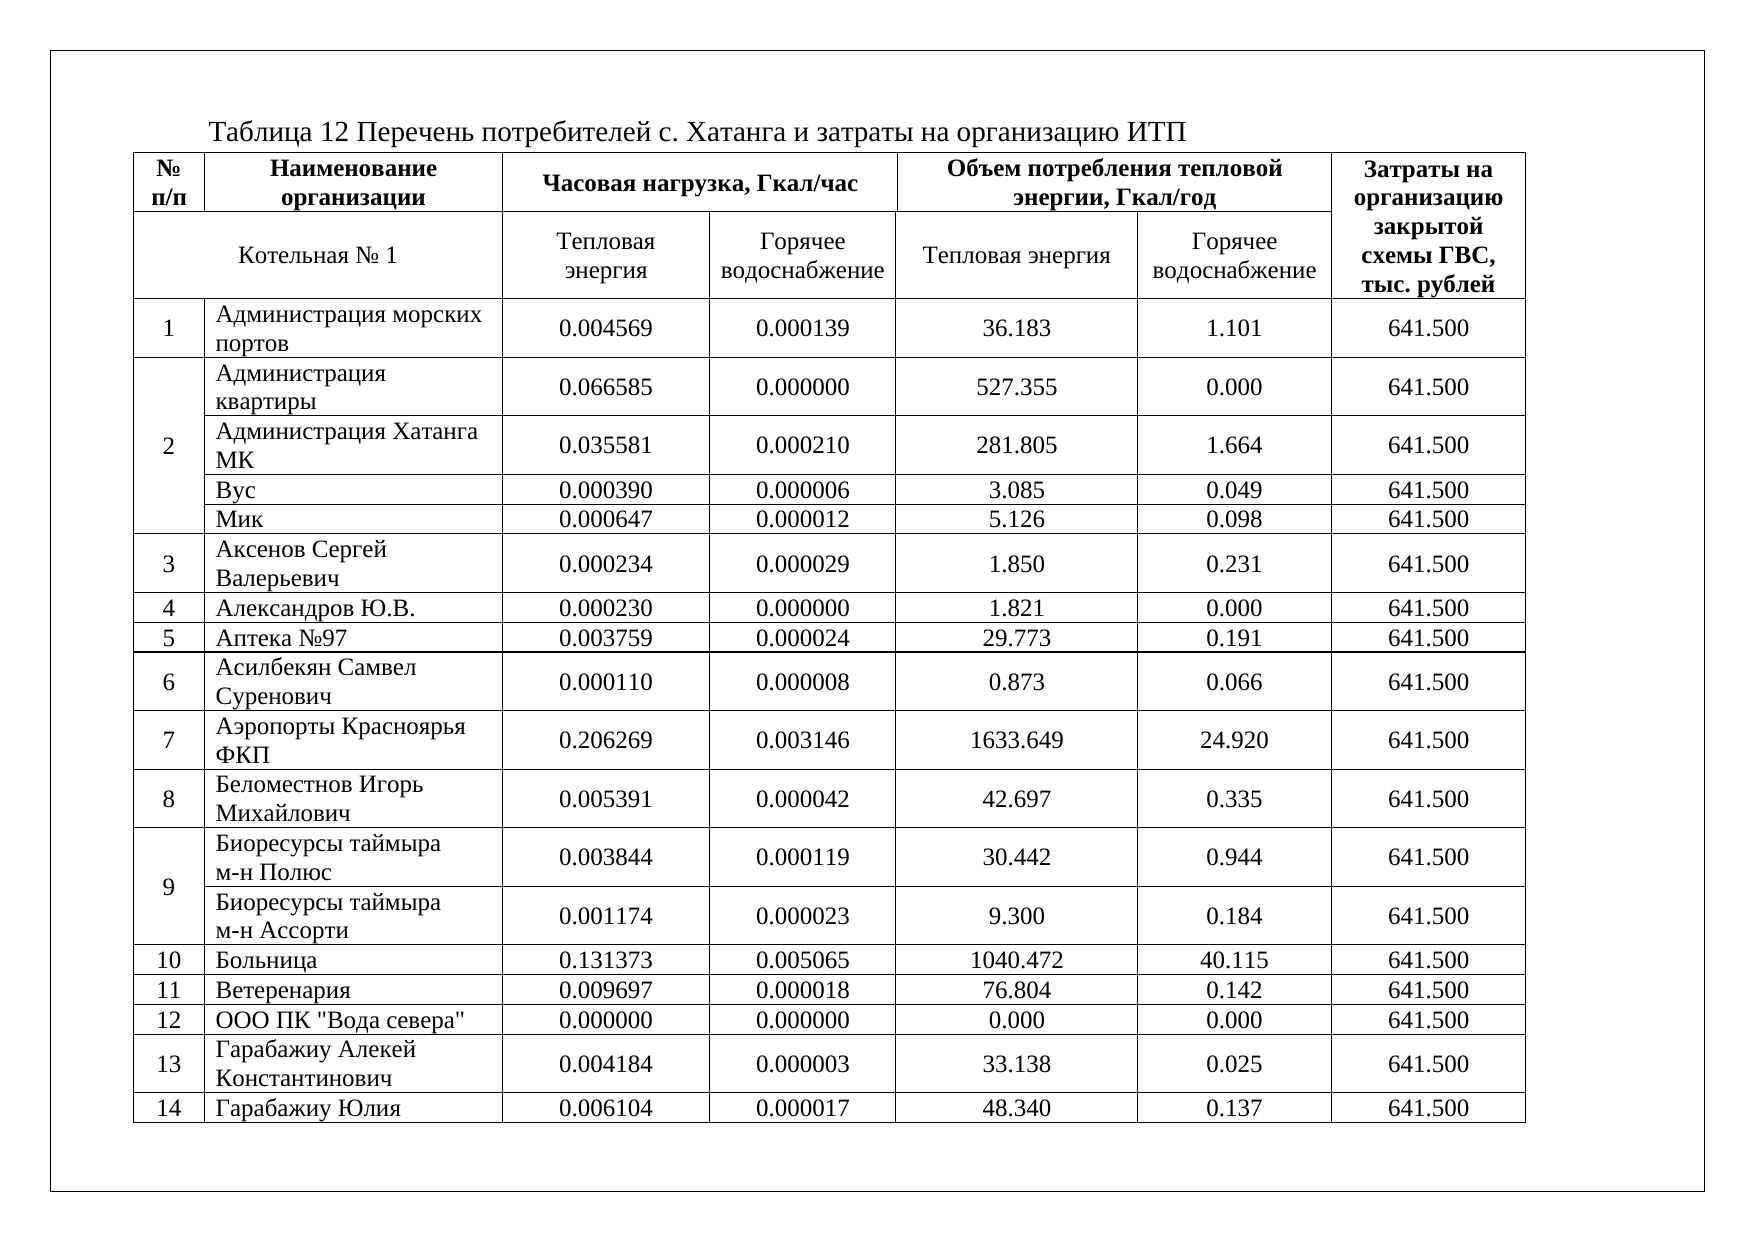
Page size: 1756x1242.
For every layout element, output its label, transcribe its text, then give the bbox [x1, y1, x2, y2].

table_cell Биоресурсы таймыра м-н Полюс [205, 828, 502, 886]
table_cell 0.000029 [710, 534, 895, 592]
table_cell Тепловая энергия [503, 212, 709, 298]
table_cell 0.004569 [503, 299, 709, 357]
table_cell 0.000230 [503, 593, 709, 622]
table_cell 641.500 [1332, 534, 1525, 592]
table_cell 0.098 [1138, 505, 1331, 533]
table_cell 0.004184 [503, 1035, 709, 1092]
table_cell 0.049 [1138, 475, 1331, 503]
table_cell 0.035581 [503, 416, 709, 474]
table_cell 281.805 [896, 416, 1137, 474]
table_cell 0.000024 [710, 623, 895, 651]
table_cell 0.000390 [503, 475, 709, 503]
table_cell 4 [134, 593, 204, 622]
table_cell 0.184 [1138, 887, 1331, 944]
table_cell Администрация квартиры [205, 358, 502, 415]
table_cell 0.137 [1138, 1093, 1331, 1122]
table_cell 641.500 [1332, 770, 1525, 827]
table_cell 0.231 [1138, 534, 1331, 592]
table_cell 9.300 [896, 887, 1137, 944]
table_cell 0.000042 [710, 770, 895, 827]
table_cell Биоресурсы таймыра м-н Ассорти [205, 887, 502, 944]
table_cell 0.005391 [503, 770, 709, 827]
table_cell 0.191 [1138, 623, 1331, 651]
table_cell 0.000008 [710, 653, 895, 710]
table_cell 0.000119 [710, 828, 895, 886]
table_cell Аптека №97 [205, 623, 502, 651]
table_cell Ветеренария [205, 975, 502, 1004]
table_cell 0.000647 [503, 505, 709, 533]
table_cell 76.804 [896, 975, 1137, 1004]
table_cell 641.500 [1332, 945, 1525, 974]
table_cell 13 [134, 1035, 204, 1092]
table_cell 0.009697 [503, 975, 709, 1004]
table_cell 641.500 [1332, 505, 1525, 533]
table_cell 40.115 [1138, 945, 1331, 974]
table_cell 0.000006 [710, 475, 895, 503]
table_cell 0.944 [1138, 828, 1331, 886]
table_cell Горячее водоснабжение [710, 212, 895, 298]
table_cell 14 [134, 1093, 204, 1122]
table_cell 11 [134, 975, 204, 1004]
table_cell 9 [134, 828, 204, 944]
table_cell 0.000000 [503, 1005, 709, 1033]
table_header Объем потребления тепловой энергии, Гкал/год [898, 153, 1331, 211]
table_cell 5.126 [896, 505, 1137, 533]
table_cell 0.873 [896, 653, 1137, 710]
table_cell 0.206269 [503, 711, 709, 768]
table_cell 0.335 [1138, 770, 1331, 827]
table_cell 1040.472 [896, 945, 1137, 974]
table_cell Администрация морских портов [205, 299, 502, 357]
table_cell 1633.649 [896, 711, 1137, 768]
table_cell 29.773 [896, 623, 1137, 651]
table_cell 10 [134, 945, 204, 974]
table_cell 0.003759 [503, 623, 709, 651]
table_cell 641.500 [1332, 711, 1525, 768]
table_cell 0.000000 [710, 1005, 895, 1033]
table_cell 3 [134, 534, 204, 592]
table_cell 0.131373 [503, 945, 709, 974]
table_cell 1.850 [896, 534, 1137, 592]
table_cell 0.066 [1138, 653, 1331, 710]
table_cell 641.500 [1332, 1093, 1525, 1122]
table_cell 6 [134, 653, 204, 710]
table_cell 641.500 [1332, 1035, 1525, 1092]
table_cell 641.500 [1332, 653, 1525, 710]
table_cell 0.000 [1138, 593, 1331, 622]
table_cell 641.500 [1332, 416, 1525, 474]
table_cell 641.500 [1332, 475, 1525, 503]
table_cell 3.085 [896, 475, 1137, 503]
table_cell 0.000000 [710, 593, 895, 622]
table_cell 527.355 [896, 358, 1137, 415]
table_cell 0.000000 [710, 358, 895, 415]
table_cell 0.000012 [710, 505, 895, 533]
table_header Часовая нагрузка, Гкал/час [503, 153, 897, 211]
table_cell Аксенов Сергей Валерьевич [205, 534, 502, 592]
table_cell 8 [134, 770, 204, 827]
table_cell 1 [134, 299, 204, 357]
table_cell 30.442 [896, 828, 1137, 886]
table_cell 5 [134, 623, 204, 651]
table_cell 0.000139 [710, 299, 895, 357]
table_cell 1.664 [1138, 416, 1331, 474]
table_cell 48.340 [896, 1093, 1137, 1122]
table_cell 0.000210 [710, 416, 895, 474]
table_cell 641.500 [1332, 975, 1525, 1004]
table_cell Горячее водоснабжение [1138, 212, 1331, 298]
table_cell 0.000 [1138, 358, 1331, 415]
table_cell 1.101 [1138, 299, 1331, 357]
table_cell 0.006104 [503, 1093, 709, 1122]
table_cell Гарабажиу Алекей Константинович [205, 1035, 502, 1092]
table_cell 12 [134, 1005, 204, 1033]
table_cell Мик [205, 505, 502, 533]
table_header Затраты на организацию закрытой схемы ГВС, тыс. рублей [1332, 153, 1525, 298]
table_cell 0.066585 [503, 358, 709, 415]
table_cell 0.000 [896, 1005, 1137, 1033]
table_cell 1.821 [896, 593, 1137, 622]
table_cell 641.500 [1332, 358, 1525, 415]
text Таблица 12 Перечень потребителей с. Хатанга и затраты на организацию ИТП [133, 114, 1664, 147]
table_header Наименование организации [205, 153, 502, 211]
table_cell 641.500 [1332, 887, 1525, 944]
table_cell 641.500 [1332, 1005, 1525, 1033]
table_cell 0.005065 [710, 945, 895, 974]
table_cell 641.500 [1332, 828, 1525, 886]
table_cell Тепловая энергия [896, 212, 1137, 298]
table_cell 0.003844 [503, 828, 709, 886]
table_cell Больница [205, 945, 502, 974]
table_cell 0.003146 [710, 711, 895, 768]
table_cell Котельная № 1 [134, 212, 502, 298]
table_cell 42.697 [896, 770, 1137, 827]
table_cell 7 [134, 711, 204, 768]
table_cell Асилбекян Самвел Суренович [205, 653, 502, 710]
table_cell 33.138 [896, 1035, 1137, 1092]
table_cell Вус [205, 475, 502, 503]
table_cell 0.000234 [503, 534, 709, 592]
table_cell Администрация Хатанга МК [205, 416, 502, 474]
table_cell 641.500 [1332, 593, 1525, 622]
table_header № п/п [134, 153, 204, 211]
table_cell 2 [134, 358, 204, 533]
table_cell 641.500 [1332, 623, 1525, 651]
table_cell Аэропорты Красноярья ФКП [205, 711, 502, 768]
table_cell 0.000003 [710, 1035, 895, 1092]
table_cell 0.000018 [710, 975, 895, 1004]
table_cell 0.142 [1138, 975, 1331, 1004]
table_cell 36.183 [896, 299, 1137, 357]
table_cell Беломестнов Игорь Михайлович [205, 770, 502, 827]
table_cell 0.001174 [503, 887, 709, 944]
table_cell Гарабажиу Юлия Вячеславовна [205, 1093, 502, 1122]
table_cell 0.025 [1138, 1035, 1331, 1092]
table_cell 641.500 [1332, 299, 1525, 357]
table_cell 0.000110 [503, 653, 709, 710]
table_cell 0.000 [1138, 1005, 1331, 1033]
table_cell Александров Ю.В. [205, 593, 502, 622]
table_cell ООО ПК "Вода севера" [205, 1005, 502, 1033]
table_cell 24.920 [1138, 711, 1331, 768]
table_cell 0.000017 [710, 1093, 895, 1122]
table_cell 0.000023 [710, 887, 895, 944]
